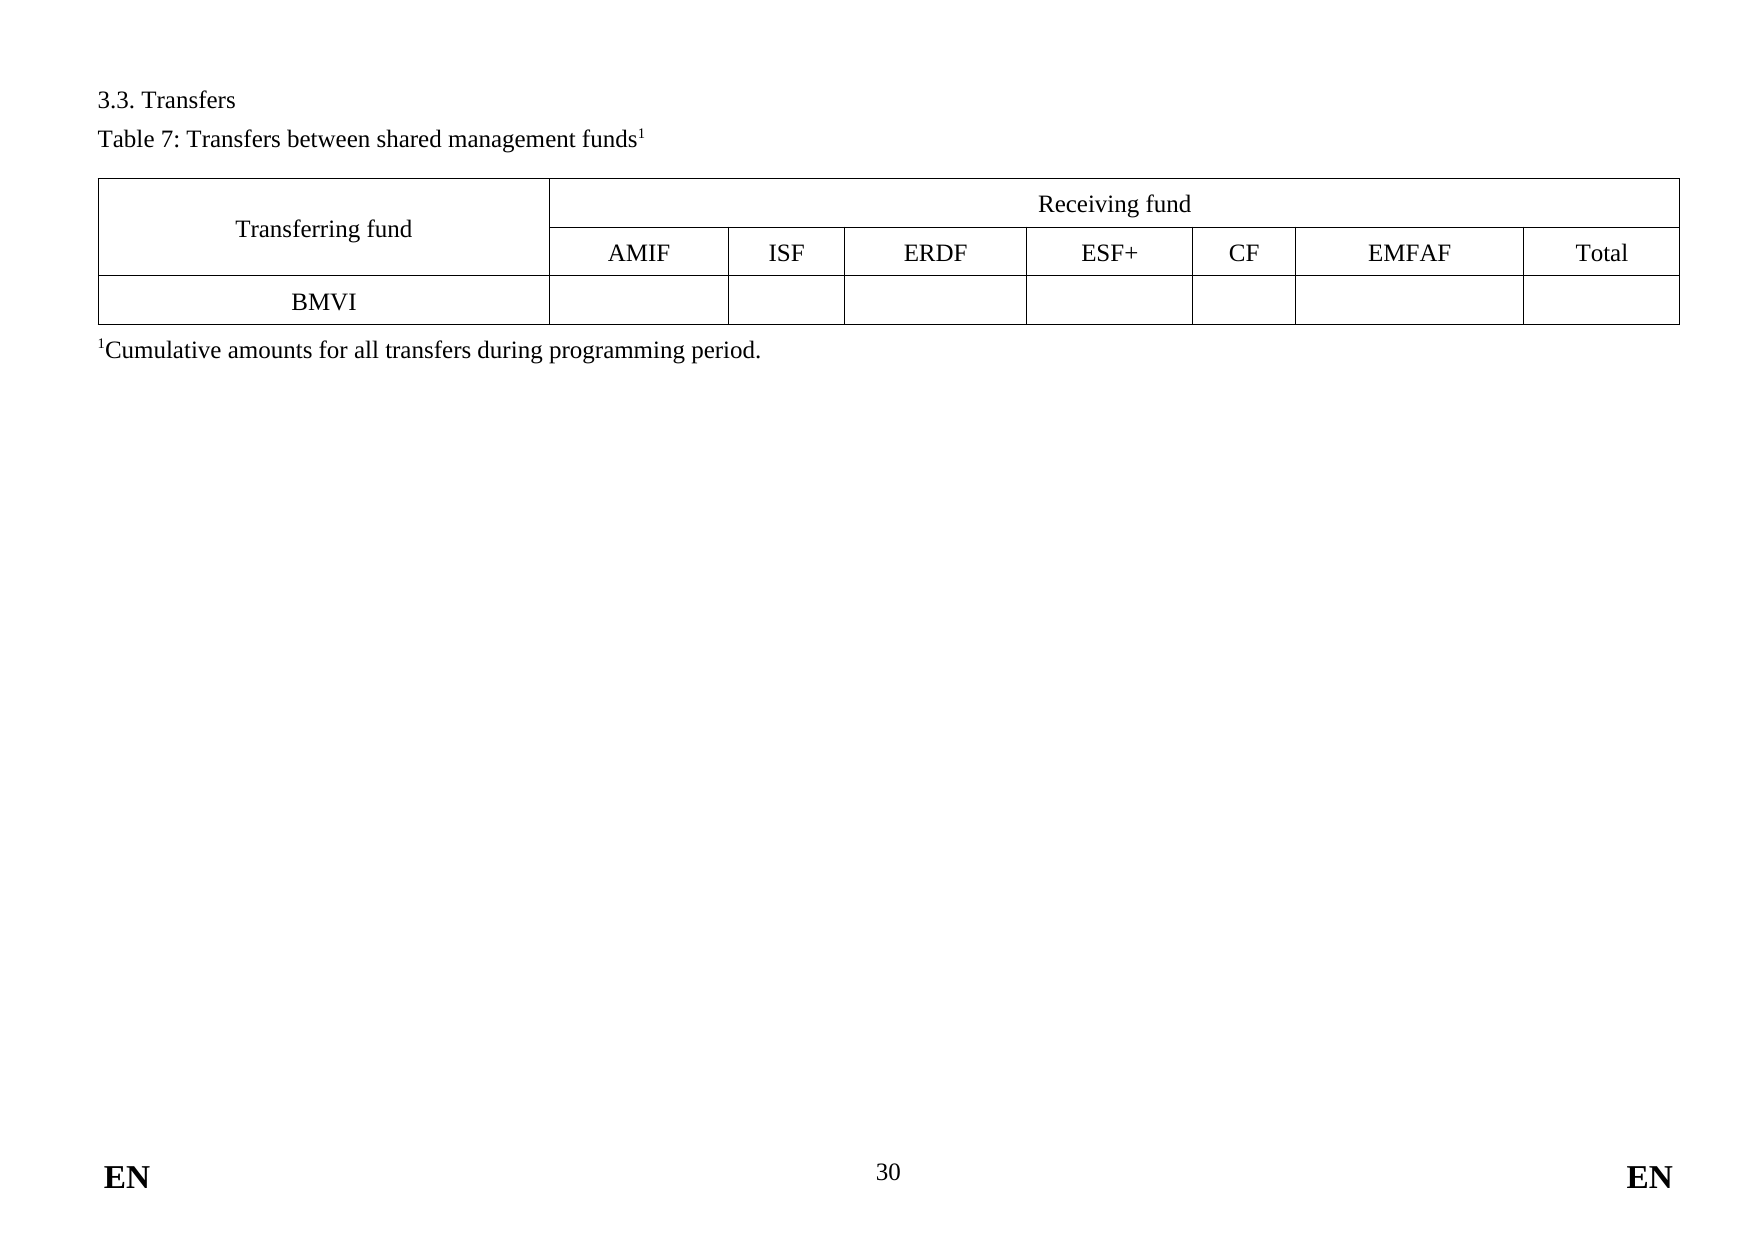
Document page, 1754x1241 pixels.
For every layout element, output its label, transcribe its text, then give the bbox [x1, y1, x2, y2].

table_cell BMVI [99, 276, 549, 324]
table_cell EMFAF [1296, 228, 1523, 275]
table_cell [729, 276, 844, 324]
subtitle 3.3. Transfers [97, 85, 1679, 114]
table_cell CF [1193, 228, 1295, 275]
table_cell AMIF [550, 228, 728, 275]
table_cell [1027, 276, 1192, 324]
table_cell [845, 276, 1026, 324]
table_cell ISF [729, 228, 844, 275]
table_cell ERDF [845, 228, 1026, 275]
text 1Cumulative amounts for all transfers during programming period. [97, 335, 1679, 364]
table_cell [550, 276, 728, 324]
table_cell Total [1524, 228, 1679, 275]
table_header Transferring fund [99, 179, 549, 275]
subtitle Table 7: Transfers between shared management funds1 [97, 124, 1679, 153]
table_cell [1524, 276, 1679, 324]
table_cell [1296, 276, 1523, 324]
table_cell ESF+ [1027, 228, 1192, 275]
table_cell [1193, 276, 1295, 324]
table_header Receiving fund [550, 179, 1679, 227]
